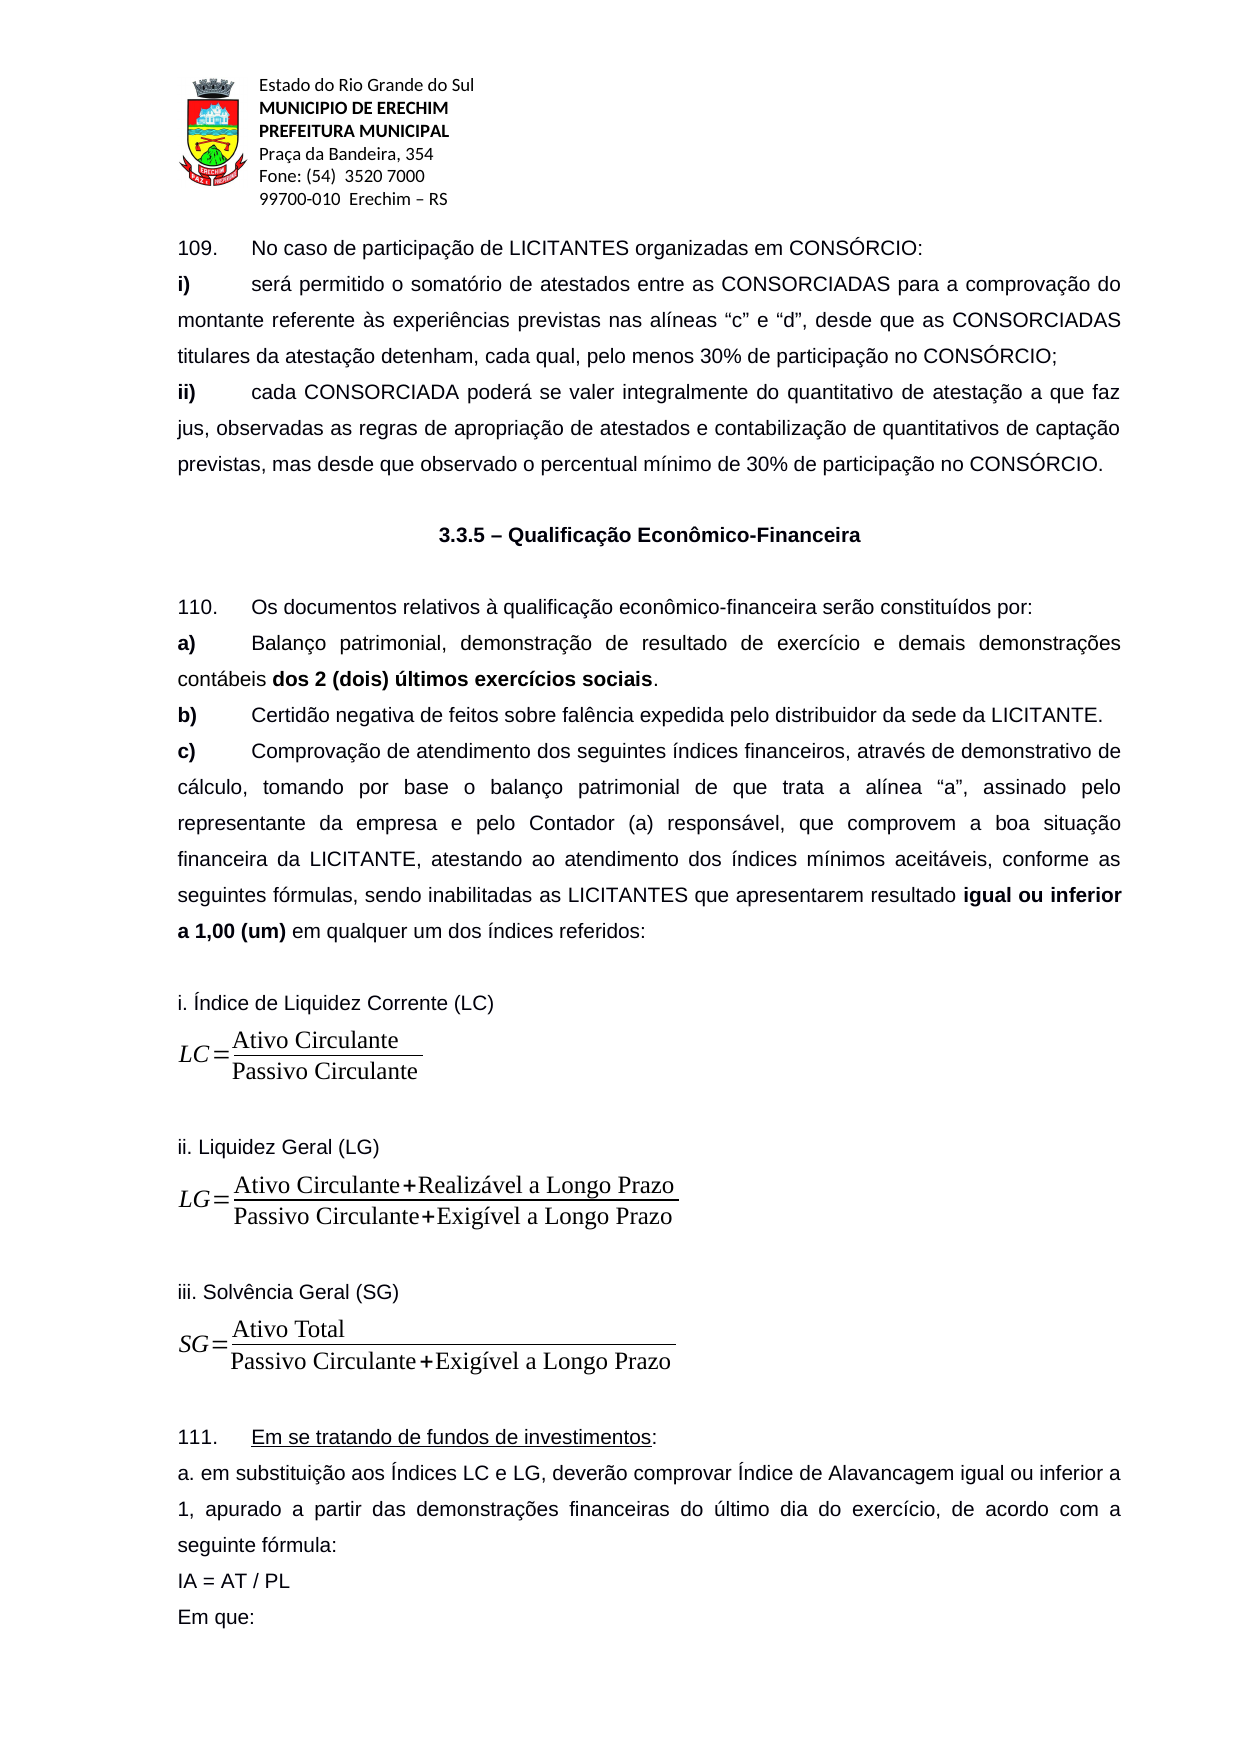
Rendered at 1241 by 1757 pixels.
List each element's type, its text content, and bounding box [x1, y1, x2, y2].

text a. em substituição aos Índices LC e LG, deverão comprovar Índice de Alavancagem igual ou inferior a 1, apurado a partir das demonstrações financeiras do último dia do exercício, de acordo com a seguinte fórmula: [177, 1461, 1122, 1557]
text IA = AT / PL [177, 1568, 1122, 1592]
text iii. Solvência Geral (SG) [177, 1280, 1122, 1304]
text a) Balanço patrimonial, demonstração de resultado de exercício e demais demonstrações contábeis dos 2 (dois) últimos exercícios sociais. [177, 631, 1122, 691]
text 109. No caso de participação de LICITANTES organizadas em CONSÓRCIO: [177, 236, 1122, 260]
text ii. Liquidez Geral (LG) [177, 1135, 1122, 1159]
text 110. Os documentos relativos à qualificação econômico-financeira serão constituídos por: [177, 595, 1122, 619]
text i. Índice de Liquidez Corrente (LC) [177, 990, 1122, 1014]
text b) Certidão negativa de feitos sobre falência expedida pelo distribuidor da sede da LICITANTE. [177, 703, 1122, 727]
text ii) cada CONSORCIADA poderá se valer integralmente do quantitativo de atestação a que faz jus, observadas as regras de apropriação de atestados e contabilização de quantitativos de captação previstas, mas desde que observado o percentual mínimo de 30% de participação no CONSÓRCIO. [177, 379, 1122, 475]
text c) Comprovação de atendimento dos seguintes índices financeiros, através de demonstrativo de cálculo, tomando por base o balanço patrimonial de que trata a alínea “a”, assinado pelo representante da empresa e pelo Contador (a) responsável, que comprovem a boa situação financeira da LICITANTE, atestando ao atendimento dos índices mínimos aceitáveis, conforme as seguintes fórmulas, sendo inabilitadas as LICITANTES que apresentarem resultado igual ou inferior a 1,00 (um) em qualquer um dos índices referidos: [177, 739, 1122, 942]
text 111. Em se tratando de fundos de investimentos: [177, 1425, 1122, 1449]
picture [177, 77, 248, 188]
text 3.3.5 – Qualificação Econômico-Financeira [177, 523, 1122, 547]
text i) será permitido o somatório de atestados entre as CONSORCIADAS para a comprovação do montante referente às experiências previstas nas alíneas “c” e “d”, desde que as CONSORCIADAS titulares da atestação detenham, cada qual, pelo menos 30% de participação no CONSÓRCIO; [177, 272, 1122, 367]
text Em que: [177, 1604, 1122, 1628]
